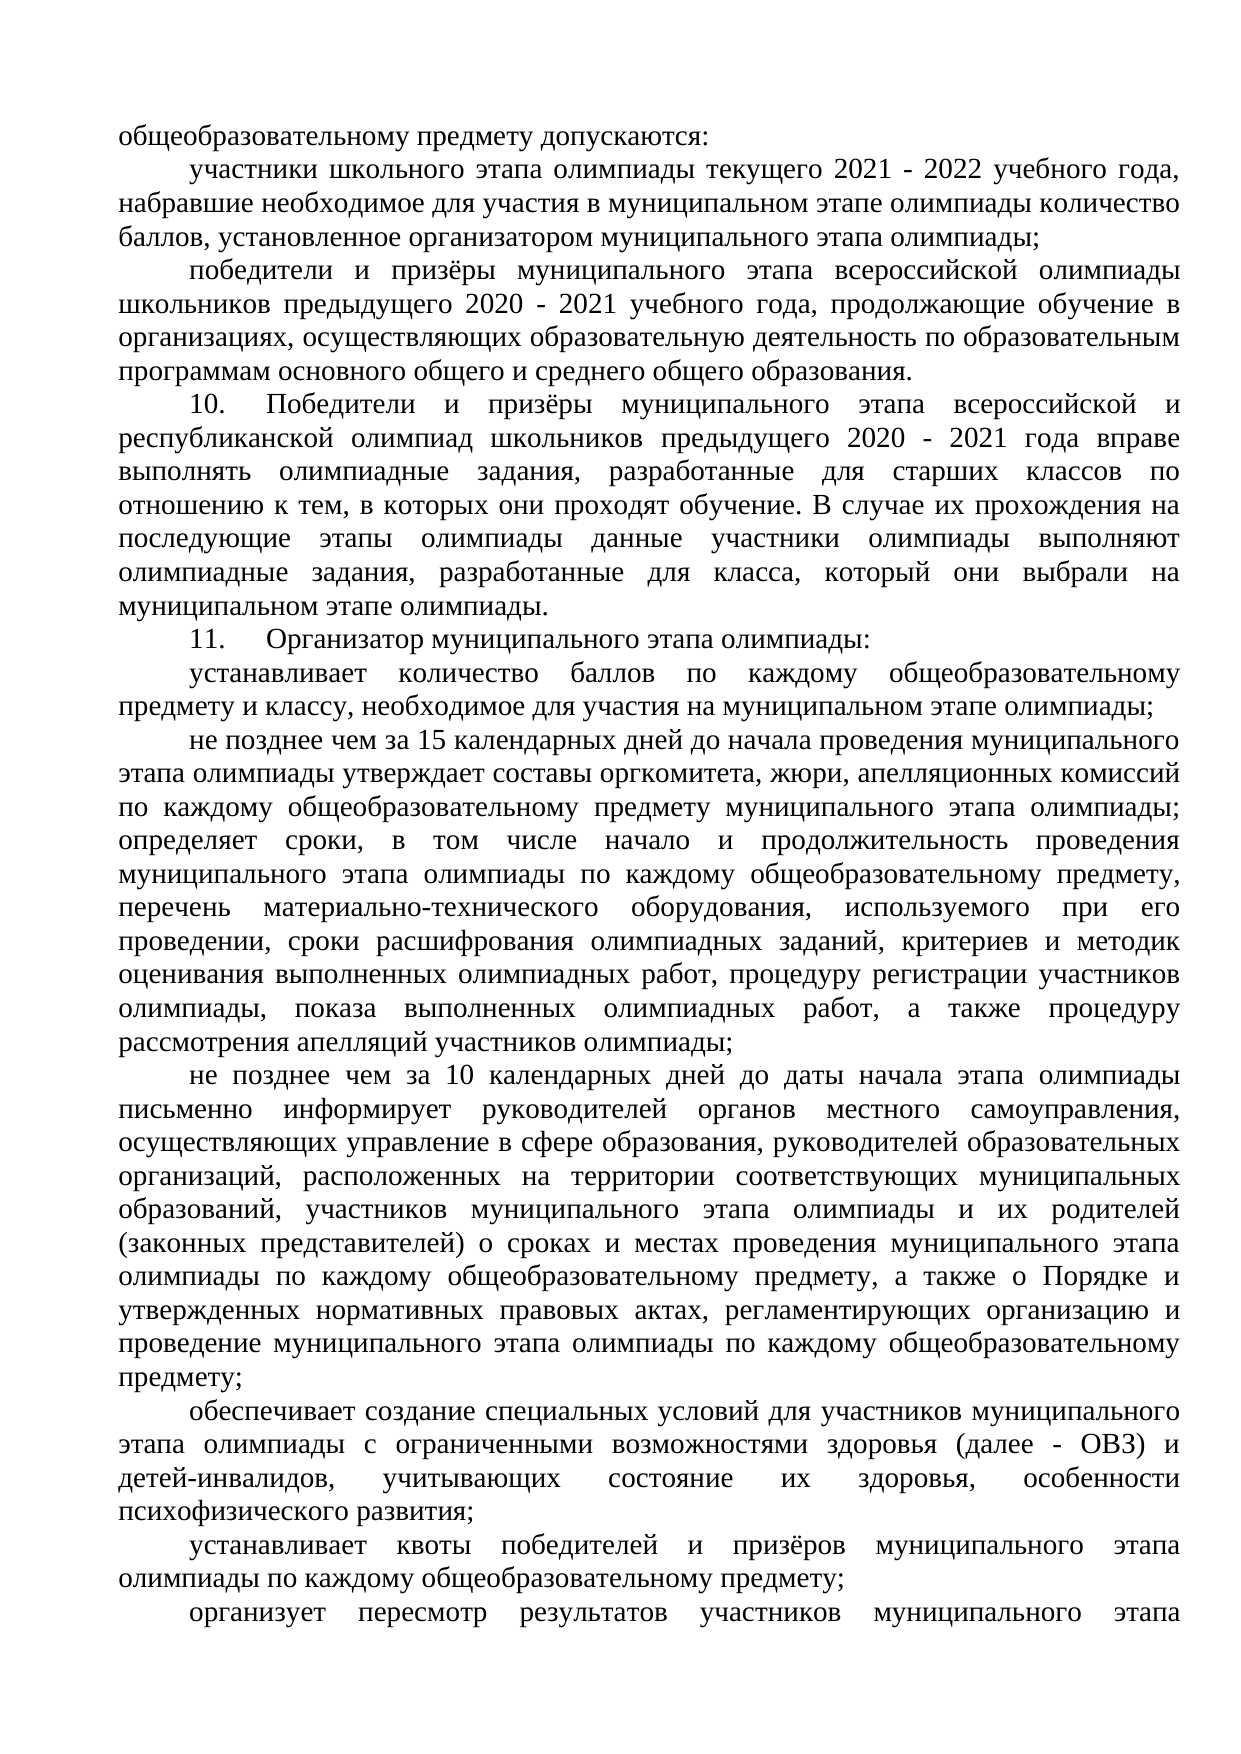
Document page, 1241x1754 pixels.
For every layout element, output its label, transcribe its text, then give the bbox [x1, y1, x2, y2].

text 10. Победители и призёры муниципального этапа всероссийской и республиканской олимпиад школьников предыдущего 2020 - 2021 года вправе выполнять олимпиадные задания, разработанные для старших классов по отношению к тем, в которых они проходят обучение. В случае их прохождения на последующие этапы олимпиады данные участники олимпиады выполняют олимпиадные задания, разработанные для класса, который они выбрали на муниципальном этапе олимпиады. [118, 386, 1181, 621]
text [118, 1594, 1181, 1627]
text победители и призёры муниципального этапа всероссийской олимпиады школьников предыдущего 2020 - 2021 учебного года, продолжающие обучение в организациях, осуществляющих образовательную деятельность по образовательным программам основного общего и среднего общего образования. [118, 252, 1181, 386]
text 11. Организатор муниципального этапа олимпиады: [118, 621, 1181, 655]
text не позднее чем за 15 календарных дней до начала проведения муниципального этапа олимпиады утверждает составы оргкомитета, жюри, апелляционных комиссий по каждому общеобразовательному предмету муниципального этапа олимпиады; определяет сроки, в том числе начало и продолжительность проведения муниципального этапа олимпиады по каждому общеобразовательному предмету, перечень материально-технического оборудования, используемого при его проведении, сроки расшифрования олимпиадных заданий, критериев и методик оценивания выполненных олимпиадных работ, процедуру регистрации участников олимпиады, показа выполненных олимпиадных работ, а также процедуру рассмотрения апелляций участников олимпиады; [118, 722, 1181, 1057]
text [118, 118, 1181, 152]
text не позднее чем за 10 календарных дней до даты начала этапа олимпиады письменно информирует руководителей органов местного самоуправления, осуществляющих управление в сфере образования, руководителей образовательных организаций, расположенных на территории соответствующих муниципальных образований, участников муниципального этапа олимпиады и их родителей (законных представителей) о сроках и местах проведения муниципального этапа олимпиады по каждому общеобразовательному предмету, а также о Порядке и утвержденных нормативных правовых актах, регламентирующих организацию и проведение муниципального этапа олимпиады по каждому общеобразовательному предмету; [118, 1057, 1181, 1393]
text устанавливает квоты победителей и призёров муниципального этапа олимпиады по каждому общеобразовательному предмету; [118, 1527, 1181, 1594]
text участники школьного этапа олимпиады текущего 2021 - 2022 учебного года, набравшие необходимое для участия в муниципальном этапе олимпиады количество баллов, установленное организатором муниципального этапа олимпиады; [118, 152, 1181, 252]
text устанавливает количество баллов по каждому общеобразовательному предмету и классу, необходимое для участия на муниципальном этапе олимпиады; [118, 655, 1181, 722]
text обеспечивает создание специальных условий для участников муниципального этапа олимпиады с ограниченными возможностями здоровья (далее - ОВЗ) и детей-инвалидов, учитывающих состояние их здоровья, особенности психофизического развития; [118, 1393, 1181, 1527]
